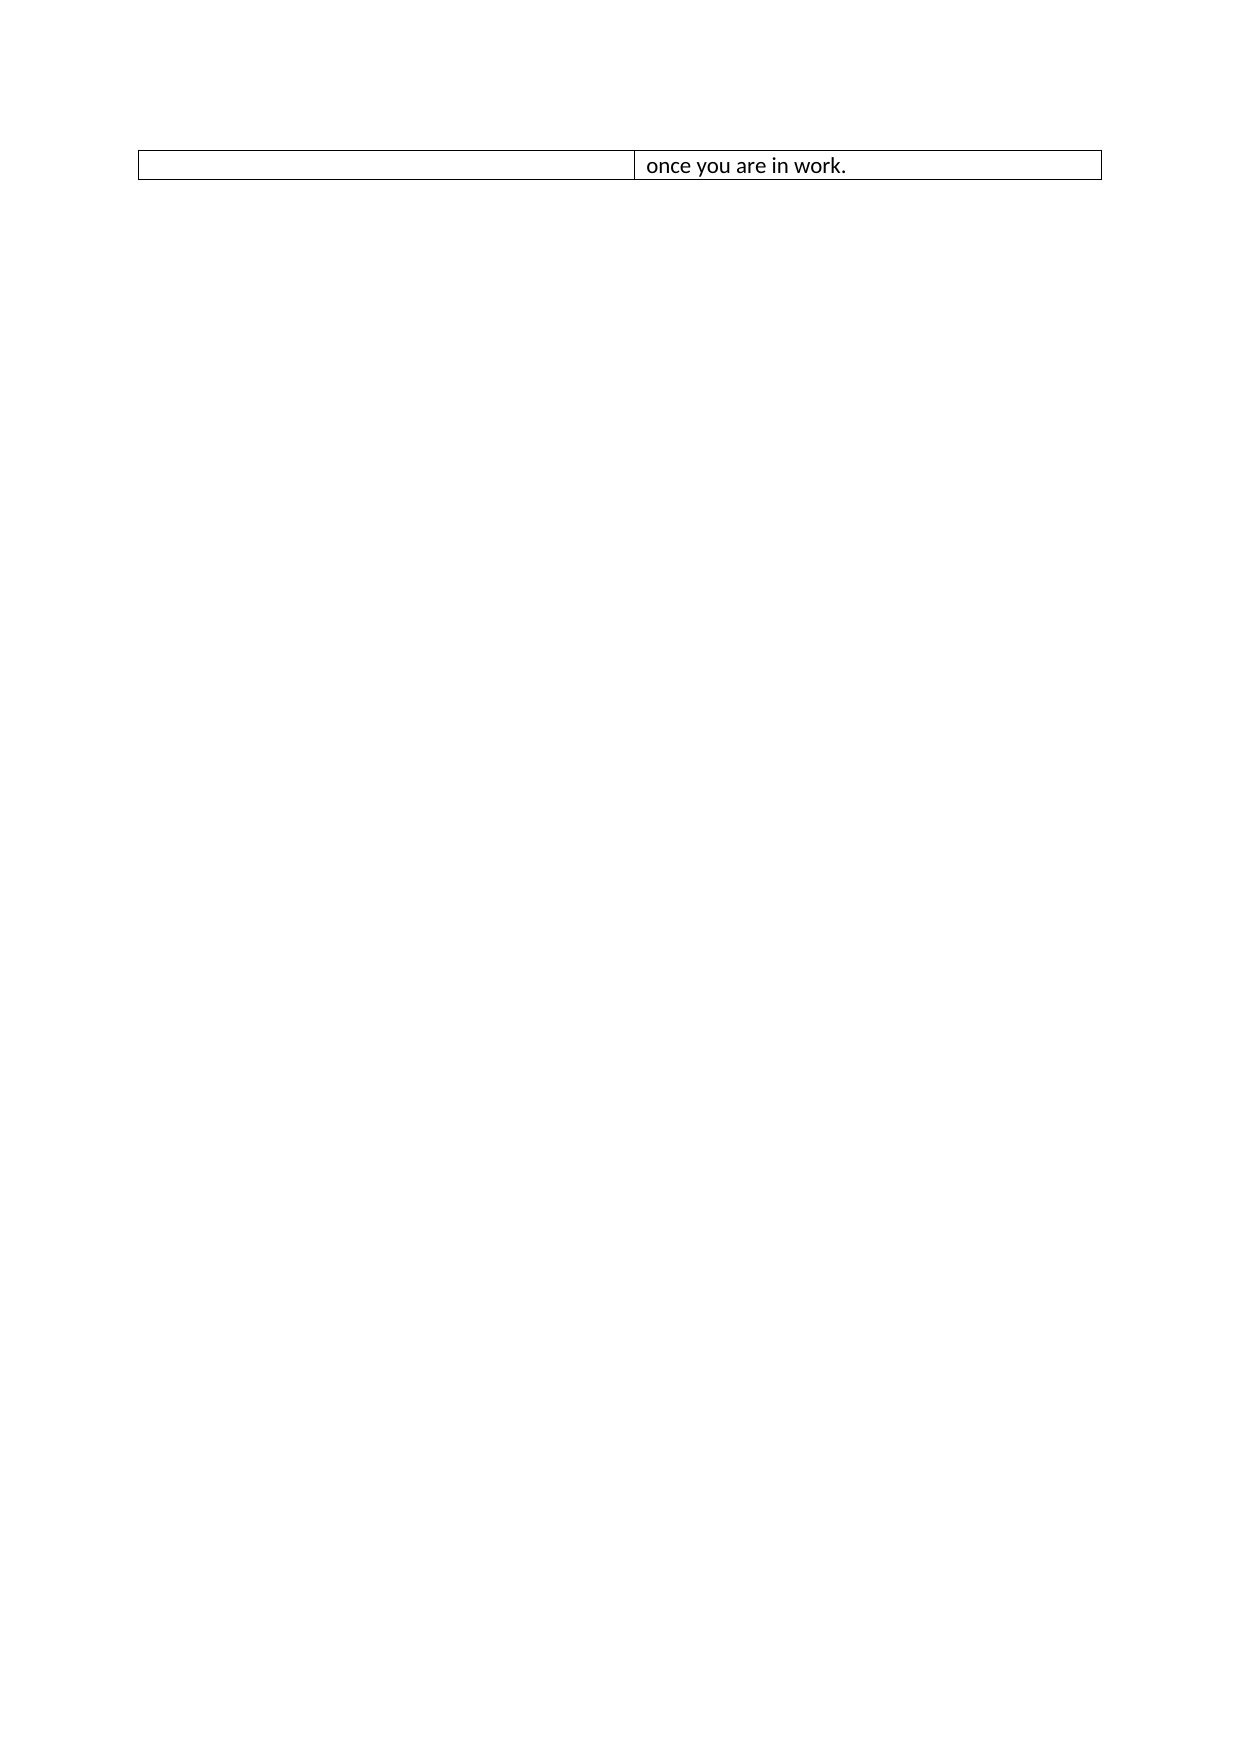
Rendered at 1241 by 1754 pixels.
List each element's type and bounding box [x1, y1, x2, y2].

table_cell [139, 151, 634, 179]
table_cell [635, 151, 1101, 179]
